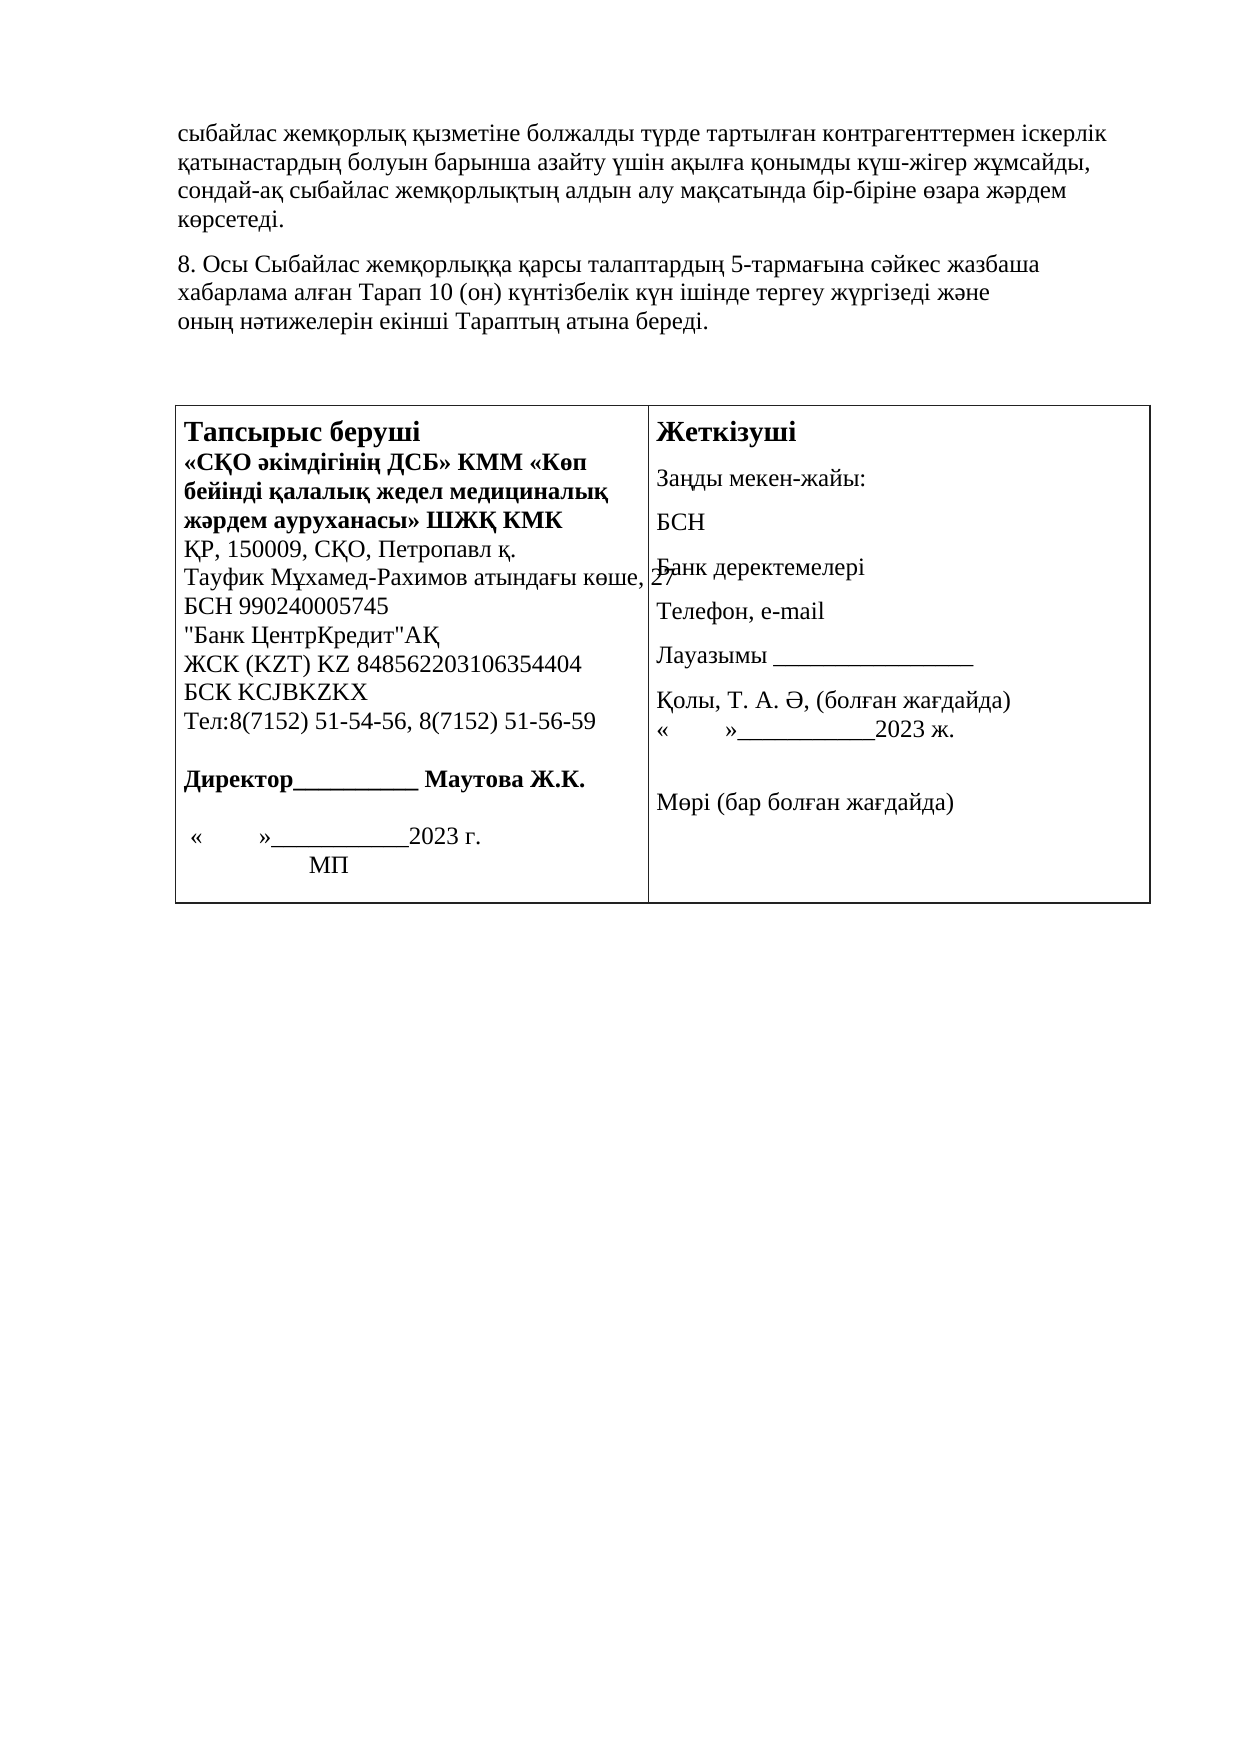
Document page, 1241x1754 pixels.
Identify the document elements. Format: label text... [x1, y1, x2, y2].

table_header Жеткізуші Заңды мекен-жайы: БСН Банк деректемелері Телефон, e-mail Лауазымы ________________ Қолы, Т. А. Ә, (болған жағдайда) « »___________2023 ж. Мөрі (бар болған жағдайда) [649, 406, 1149, 902]
table_header Тапсырыс беруші «СҚО әкімдігінің ДСБ» КММ «Көп бейінді қалалық жедел медициналық жәрдем ауруханасы» ШЖҚ КМК ҚР, 150009, СҚО, Петропавл қ. Тауфик Мұхамед-Рахимов атындағы көше, 27 БСН 990240005745 "Банк ЦентрКредит"АҚ ЖСК (KZT) KZ 848562203106354404 БСК KCJBKZKX Тел:8(7152) 51-54-56, 8(7152) 51-56-59 Директор__________ Маутова Ж.К. « »___________2023 г. МП [176, 406, 648, 902]
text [177, 118, 1152, 233]
text 8. Осы Сыбайлас жемқорлыққа қарсы талаптардың 5-тармағына сәйкес жазбаша хабарлама алған Тарап 10 (он) күнтізбелік күн ішінде тергеу жүргізеді және оның нәтижелерін екінші Тараптың атына береді. [177, 249, 1152, 335]
